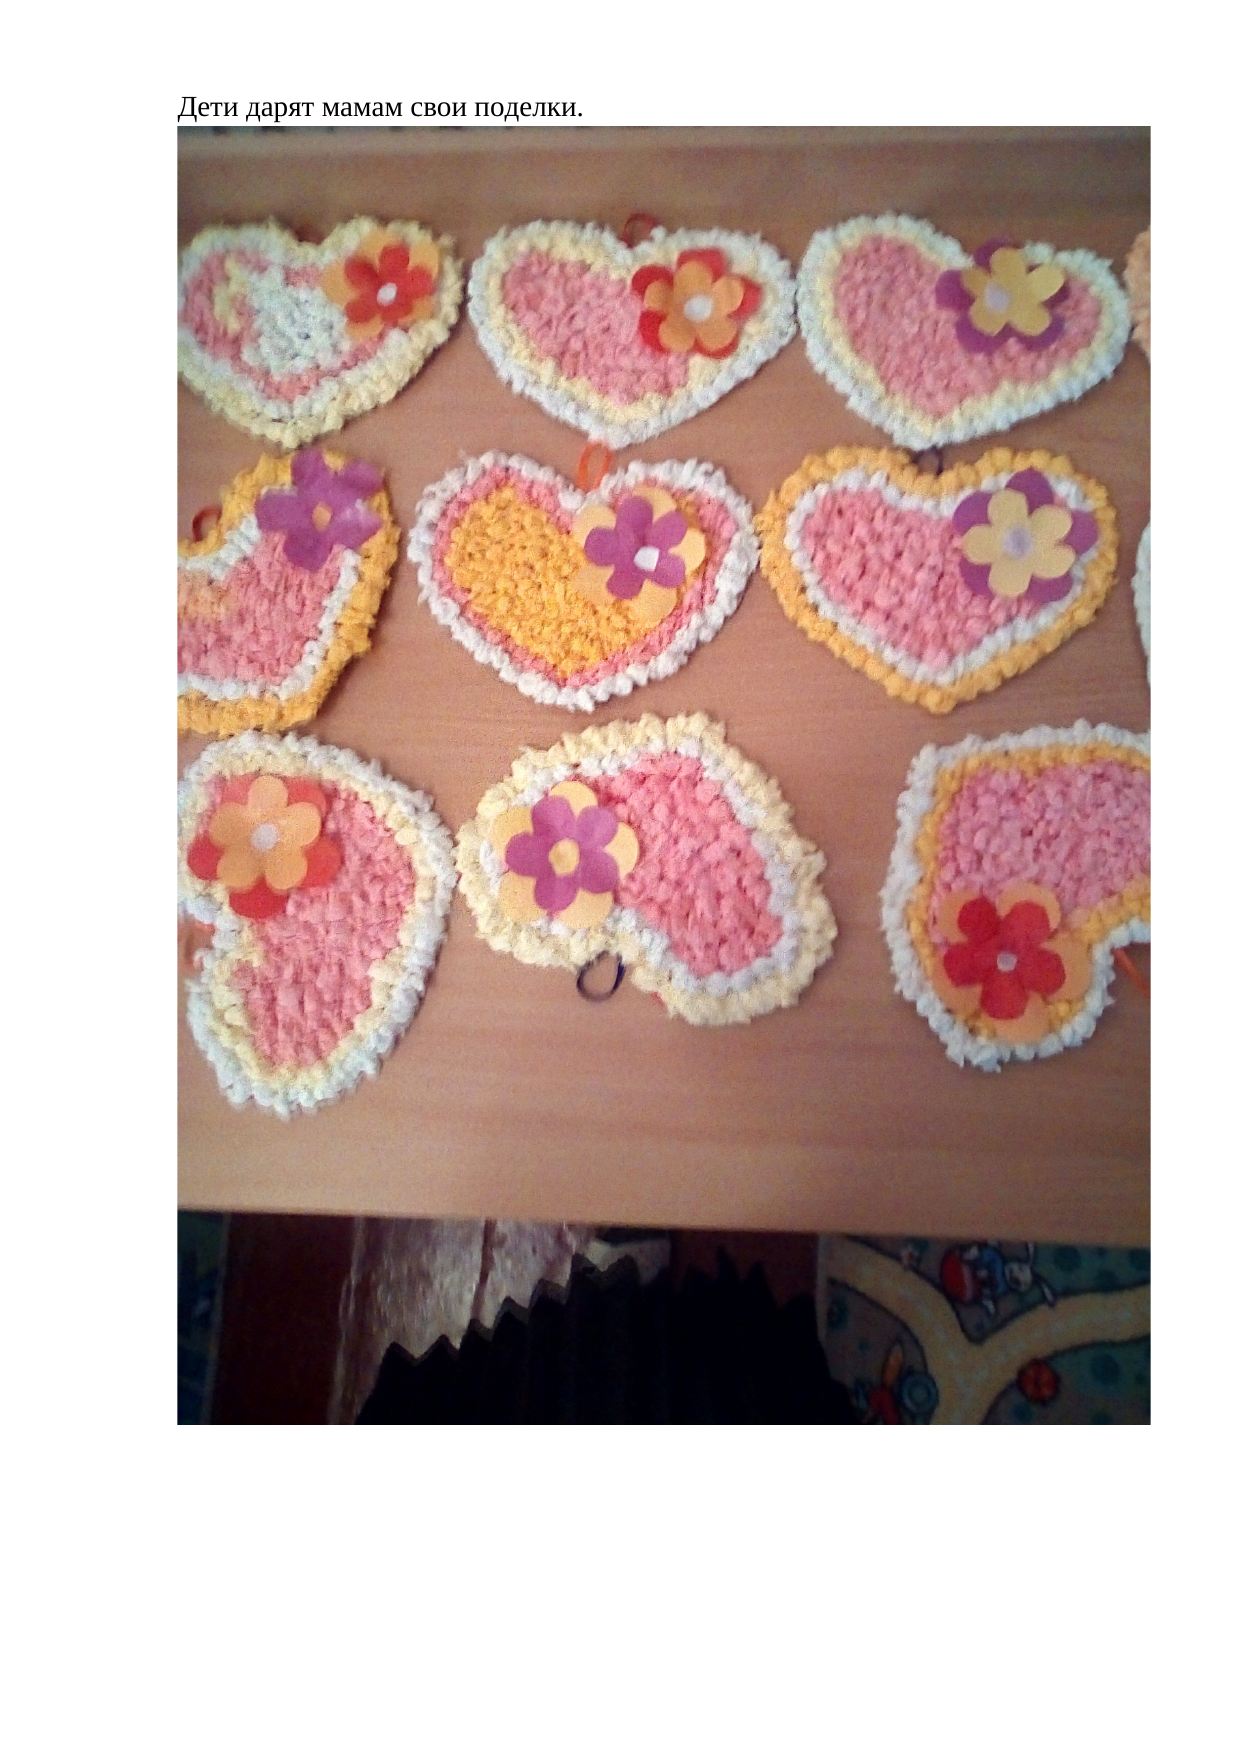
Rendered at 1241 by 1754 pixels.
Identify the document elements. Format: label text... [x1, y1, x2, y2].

picture [177, 126, 1151, 1425]
